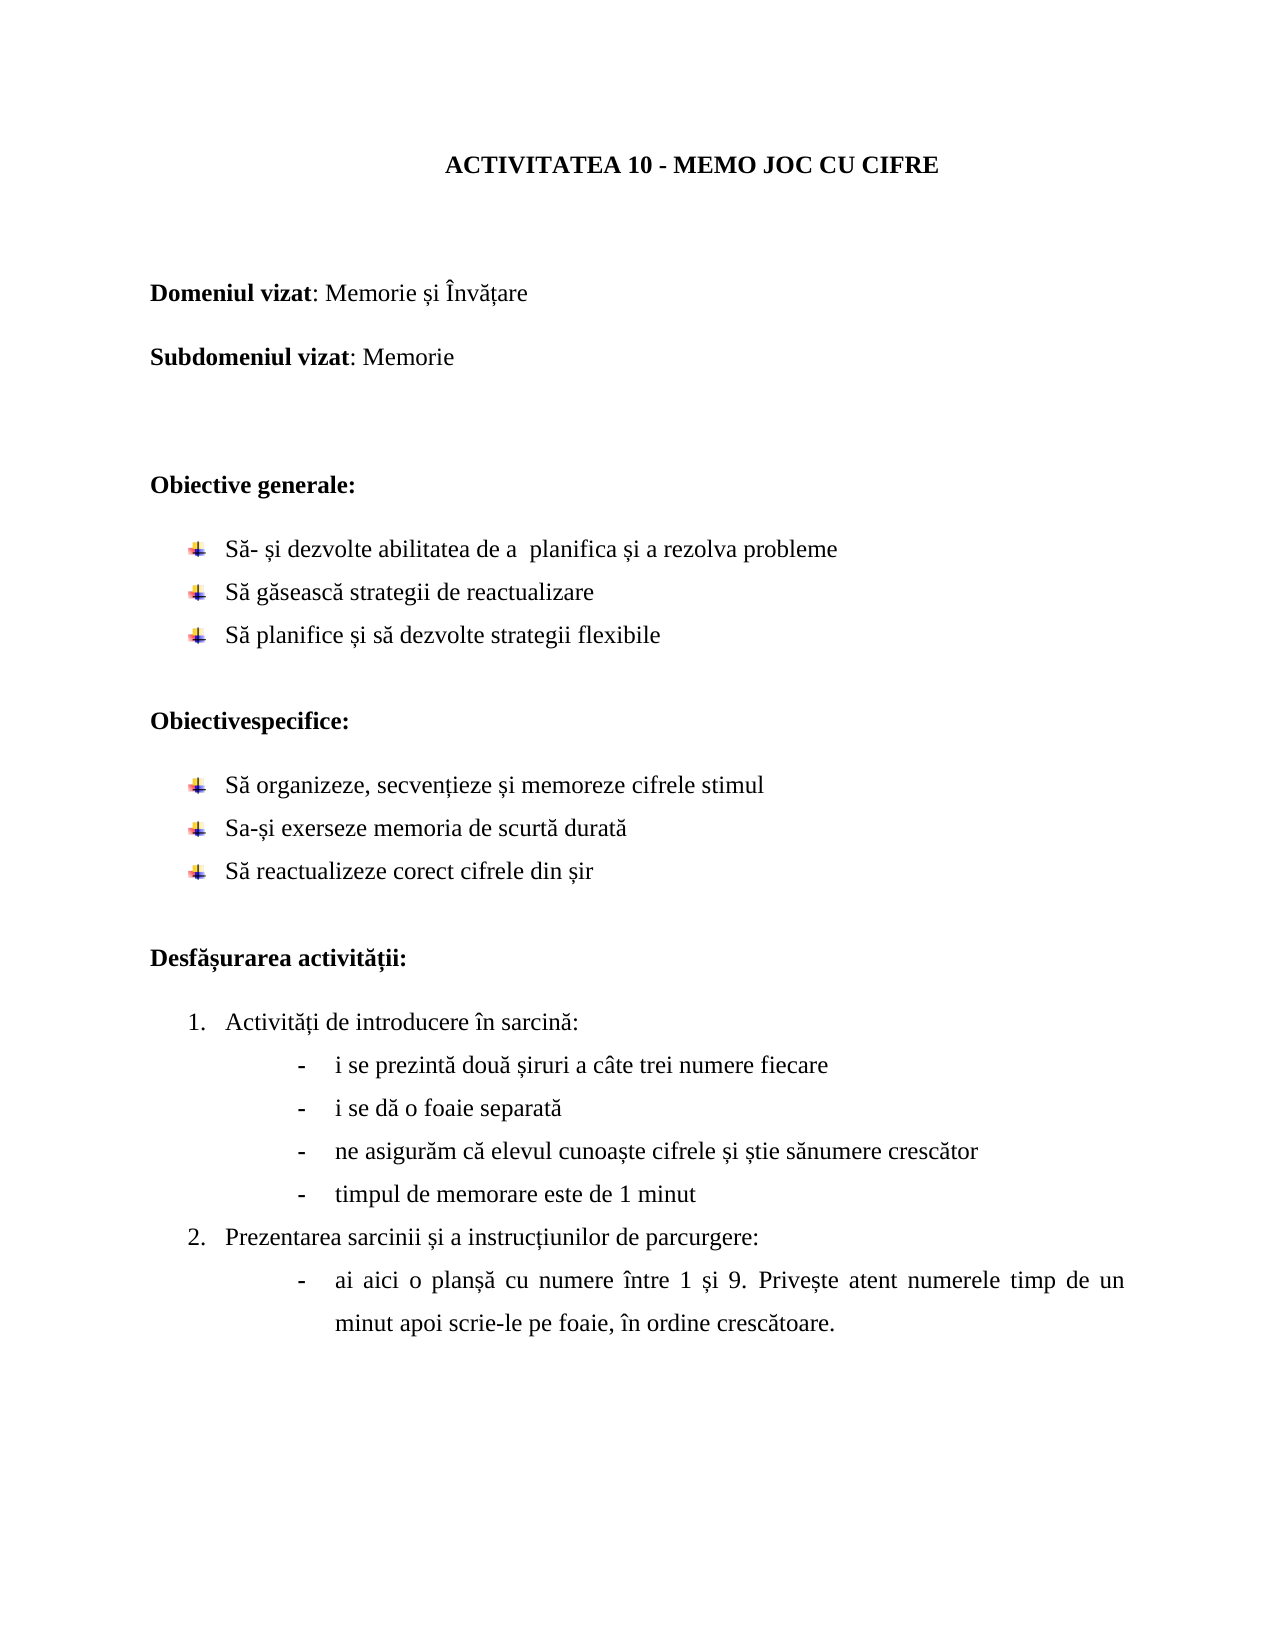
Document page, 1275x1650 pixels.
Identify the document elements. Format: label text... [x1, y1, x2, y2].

text Obiective generale: [150, 470, 1125, 498]
picture [188, 626, 206, 644]
picture [188, 540, 206, 557]
list Sa-și exerseze memoria de scurtă durată [187, 813, 1125, 842]
list Activități de introducere în sarcină: [187, 1007, 1125, 1035]
list Să găsească strategii de reactualizare [187, 577, 1125, 606]
list Să organizeze, secvențieze și memoreze cifrele stimul [187, 770, 1125, 799]
list ne asigurăm că elevul cunoaște cifrele și știe sănumere crescător [297, 1136, 1125, 1165]
picture [188, 863, 206, 880]
text Obiectivespecifice: [150, 706, 1125, 735]
picture [188, 583, 206, 601]
text Domeniul vizat: Memorie și Învățare [150, 278, 1125, 307]
list i se prezintă două șiruri a câte trei numere fiecare [297, 1050, 1125, 1078]
list timpul de memorare este de 1 minut [297, 1179, 1125, 1208]
list i se dă o foaie separată [297, 1093, 1125, 1122]
list Prezentarea sarcinii și a instrucțiunilor de parcurgere: [187, 1222, 1125, 1251]
list Să- și dezvolte abilitatea de a planifica și a rezolva probleme [187, 534, 1125, 562]
list Să planifice și să dezvolte strategii flexibile [187, 620, 1125, 649]
list ai aici o planșă cu numere între 1 și 9. Privește atent numerele timp de un minut apoi scrie-le pe foaie, în ordine crescătoare. [297, 1265, 1125, 1337]
picture [188, 820, 206, 837]
list Să reactualizeze corect cifrele din șir [187, 856, 1125, 885]
text ACTIVITATEA 10 - MEMO JOC CU CIFRE [371, 150, 1125, 179]
text Subdomeniul vizat: Memorie [150, 342, 1125, 371]
text Desfășurarea activității: [150, 943, 1125, 971]
picture [188, 776, 206, 794]
